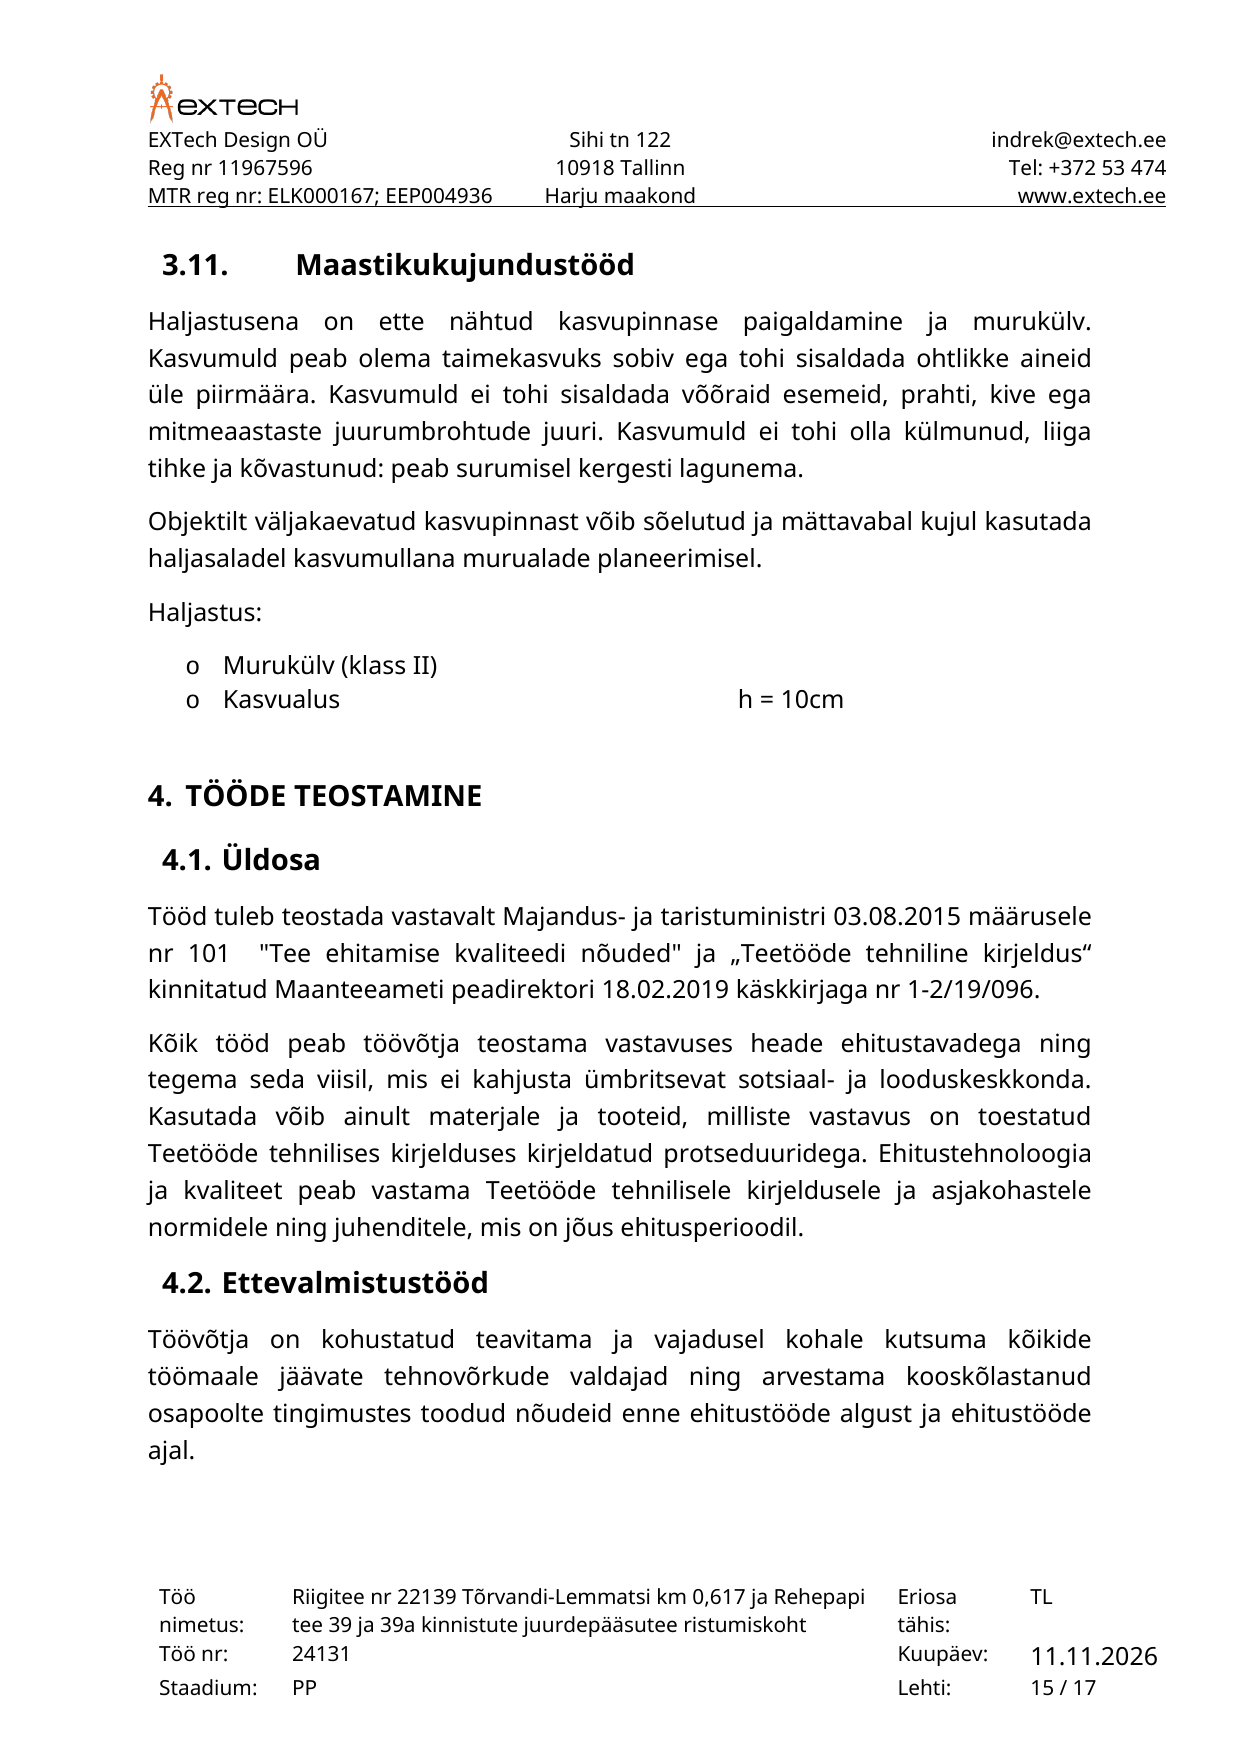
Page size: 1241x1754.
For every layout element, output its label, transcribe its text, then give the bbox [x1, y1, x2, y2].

text Kõik tööd peab töövõtja teostama vastavuses heade ehitustavadega ning tegema seda viisil, mis ei kahjusta ümbritsevat sotsiaal- ja looduskeskkonda. Kasutada võib ainult materjale ja tooteid, milliste vastavus on toestatud Teetööde tehnilises kirjelduses kirjeldatud protseduuridega. Ehitustehnoloogia ja kvaliteet peab vastama Teetööde tehnilisele kirjeldusele ja asjakohastele normidele ning juhenditele, mis on jõus ehitusperioodil. [148, 1025, 1093, 1243]
text Objektilt väljakaevatud kasvupinnast võib sõelutud ja mättavabal kujul kasutada haljasaladel kasvumullana murualade planeerimisel. [148, 504, 1093, 575]
subtitle Maastikukujundustööd [162, 244, 1093, 284]
text Haljastus: [148, 594, 1093, 628]
text Tööd tuleb teostada vastavalt Majandus- ja taristuministri 03.08.2015 määrusele nr 101 "Tee ehitamise kvaliteedi nõuded" ja „Teetööde tehniline kirjeldus“ kinnitatud Maanteeameti peadirektori 18.02.2019 käskkirjaga nr 1-2/19/096. [148, 898, 1093, 1006]
picture [147, 73, 300, 125]
list Kasvualus h = 10cm [185, 682, 1093, 716]
list Murukülv (klass II) [185, 648, 1093, 682]
subtitle TÖÖDE TEOSTAMINE [148, 775, 1093, 815]
subtitle Üldosa [162, 839, 1093, 879]
text Töövõtja on kohustatud teavitama ja vajadusel kohale kutsuma kõikide töömaale jäävate tehnovõrkude valdajad ning arvestama kooskõlastanud osapoolte tingimustes toodud nõudeid enne ehitustööde algust ja ehitustööde ajal. [148, 1322, 1093, 1467]
subtitle Ettevalmistustööd [162, 1263, 1093, 1302]
text Haljastusena on ette nähtud kasvupinnase paigaldamine ja murukülv. Kasvumuld peab olema taimekasvuks sobiv ega tohi sisaldada ohtlikke aineid üle piirmäära. Kasvumuld ei tohi sisaldada võõraid esemeid, prahti, kive ega mitmeaastaste juurumbrohtude juuri. Kasvumuld ei tohi olla külmunud, liiga tihke ja kõvastunud: peab surumisel kergesti lagunema. [148, 303, 1093, 485]
